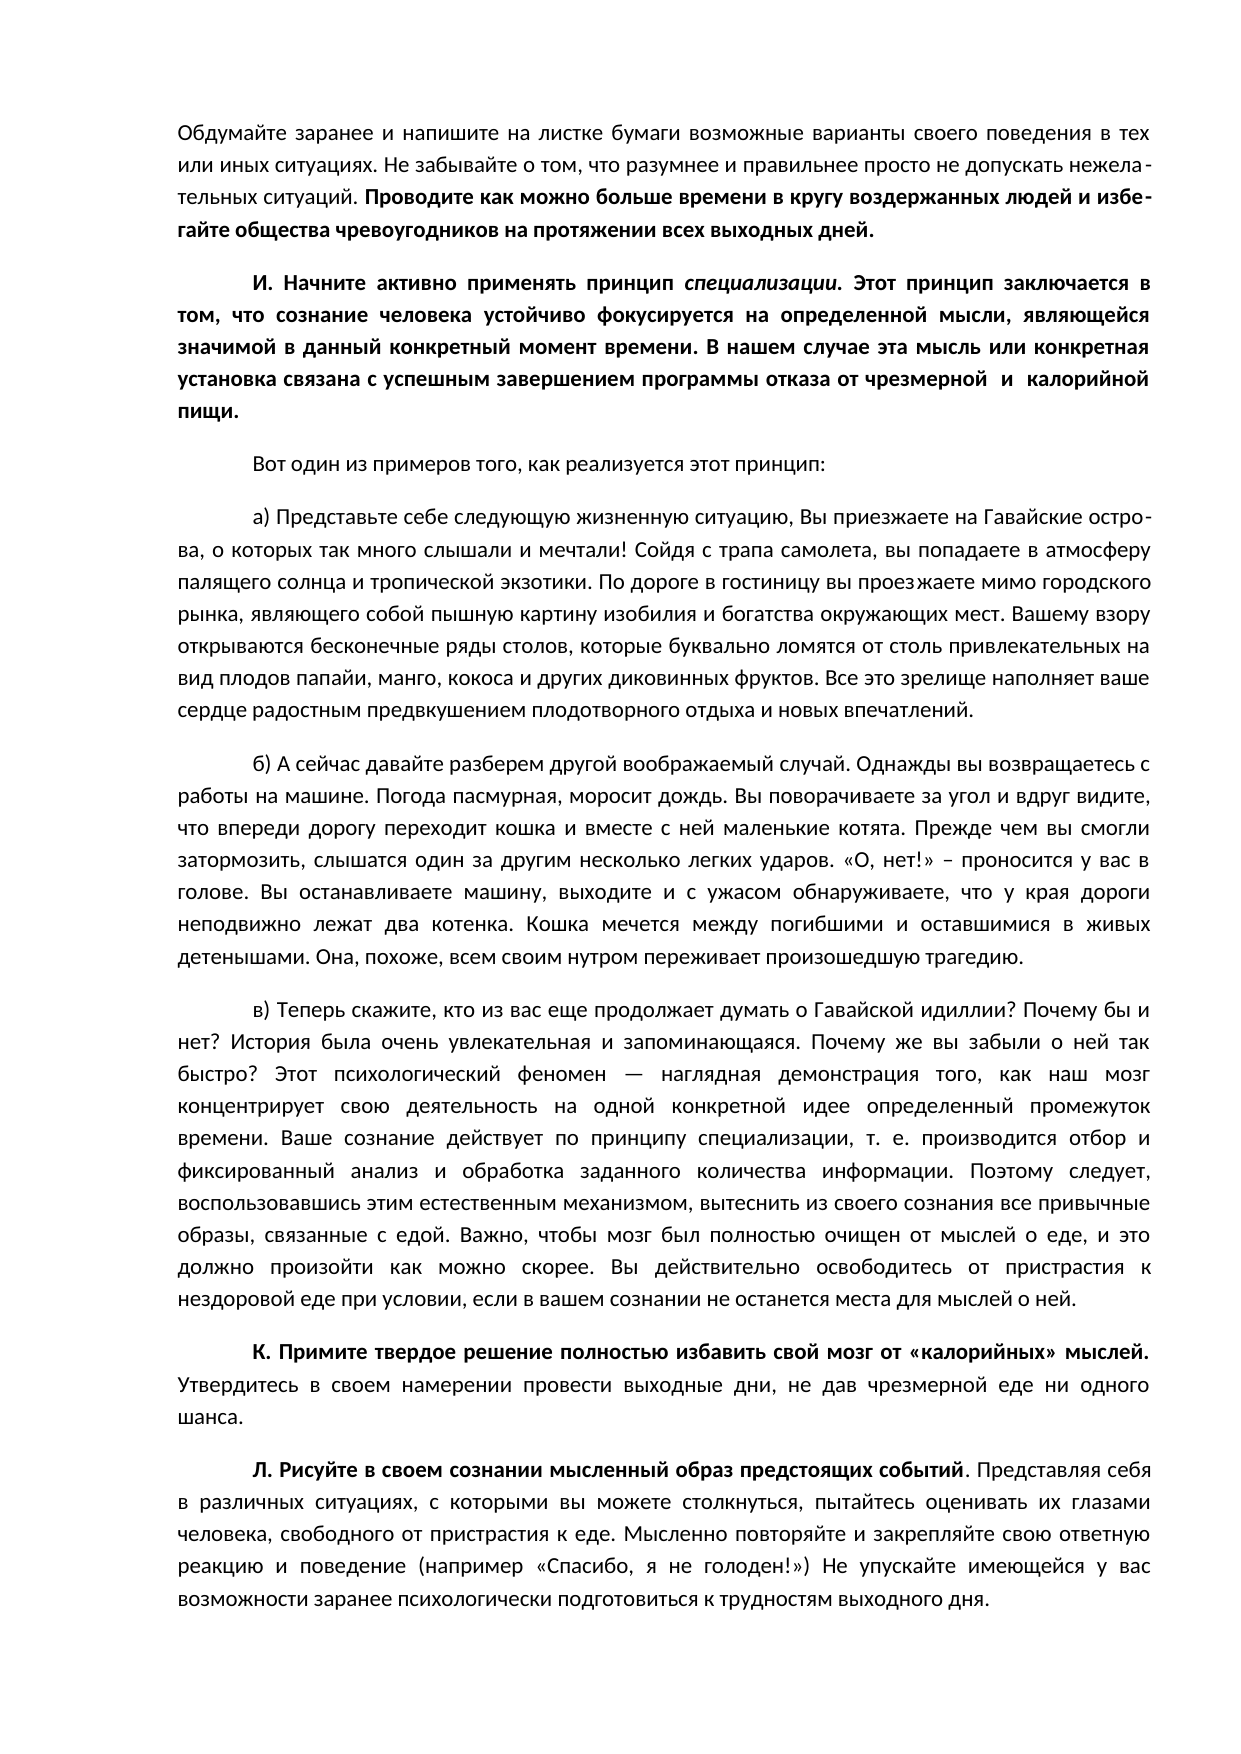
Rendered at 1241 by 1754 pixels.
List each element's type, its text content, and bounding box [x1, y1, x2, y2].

text И. Начните активно применять принцип специализации. Этот принцип заключается в том, что сознание человека устойчиво фокусируется на определенной мысли, являющейся значимой в данный конкретный момент времени. В нашем случае эта мысль или конкретная установка связана с успешным завершением программы отказа от чрезмерной и калорийной пищи. [177, 268, 1151, 424]
text Вот один из примеров того, как реализуется этот принцип: [177, 449, 1152, 477]
text в) Теперь скажите, кто из вас еще продолжает думать о Гавайской идиллии? Почему бы и нет? История была очень увлекательная и запоминающаяся. Почему же вы забыли о ней так быстро? Этот психологический феномен — наглядная демонстрация того, как наш мозг концентрирует свою деятельность на одной конкретной идее определенный промежуток времени. Ваше сознание действует по принципу специализации, т. е. производится отбор и фиксированный анализ и обработка заданного количества информации. Поэтому следует, воспользовавшись этим естественным механизмом, вытеснить из своего сознания все привычные образы, связанные с едой. Важно, чтобы мозг был полностью очищен от мыслей о еде, и это должно произойти как можно скорее. Вы действительно освободитесь от пристрастия к нездоровой еде при условии, если в вашем сознании не останется места для мыслей о ней. [177, 995, 1152, 1312]
text Л. Рисуйте в своем сознании мысленный образ предстоящих событий. Представляя себя в различных ситуациях, с которыми вы можете столкнуться, пытайтесь оценивать их глазами человека, свободного от пристрастия к еде. Мысленно повторяйте и закрепляйте свою ответную реакцию и поведение (например «Спасибо, я не голоден!») Не упускайте имеющейся у вас возможности заранее психологически подготовиться к трудностям выходного дня. [177, 1455, 1152, 1612]
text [177, 118, 1152, 243]
text б) А сейчас давайте разберем другой воображаемый случай. Однажды вы возвращаетесь с работы на машине. Погода пасмурная, моросит дождь. Вы поворачиваете за угол и вдруг видите, что впереди дорогу переходит кошка и вместе с ней маленькие котята. Прежде чем вы смогли затормозить, слышатся один за другим несколько легких ударов. «О, нет!» – проносится у вас в голове. Вы останавливаете машину, выходите и с ужасом обнаруживаете, что у края дороги неподвижно лежат два котенка. Кошка мечется между погибшими и оставшимися в живых детенышами. Она, похоже, всем своим нутром переживает произошедшую трагедию. [177, 749, 1152, 970]
text а) Представьте себе следующую жизненную ситуацию, Вы приезжаете на Гавайские острова, о которых так много слышали и мечтали! Сойдя с трапа самолета, вы попадаете в атмосферу палящего солнца и тропической экзотики. По дороге в гостиницу вы проезжаете мимо городского рынка, являющего собой пышную картину изобилия и богатства окружающих мест. Вашему взору открываются бесконечные ряды столов, которые буквально ломятся от столь привлекательных на вид плодов папайи, манго, кокоса и других диковинных фруктов. Все это зрелище наполняет ваше сердце радостным предвкушением плодотворного отдыха и новых впечатлений. [177, 502, 1152, 724]
text К. Примите твердое решение полностью избавить свой мозг от «калорийных» мыслей. Утвердитесь в своем намерении провести выходные дни, не дав чрезмерной еде ни одного шанса. [177, 1337, 1151, 1430]
